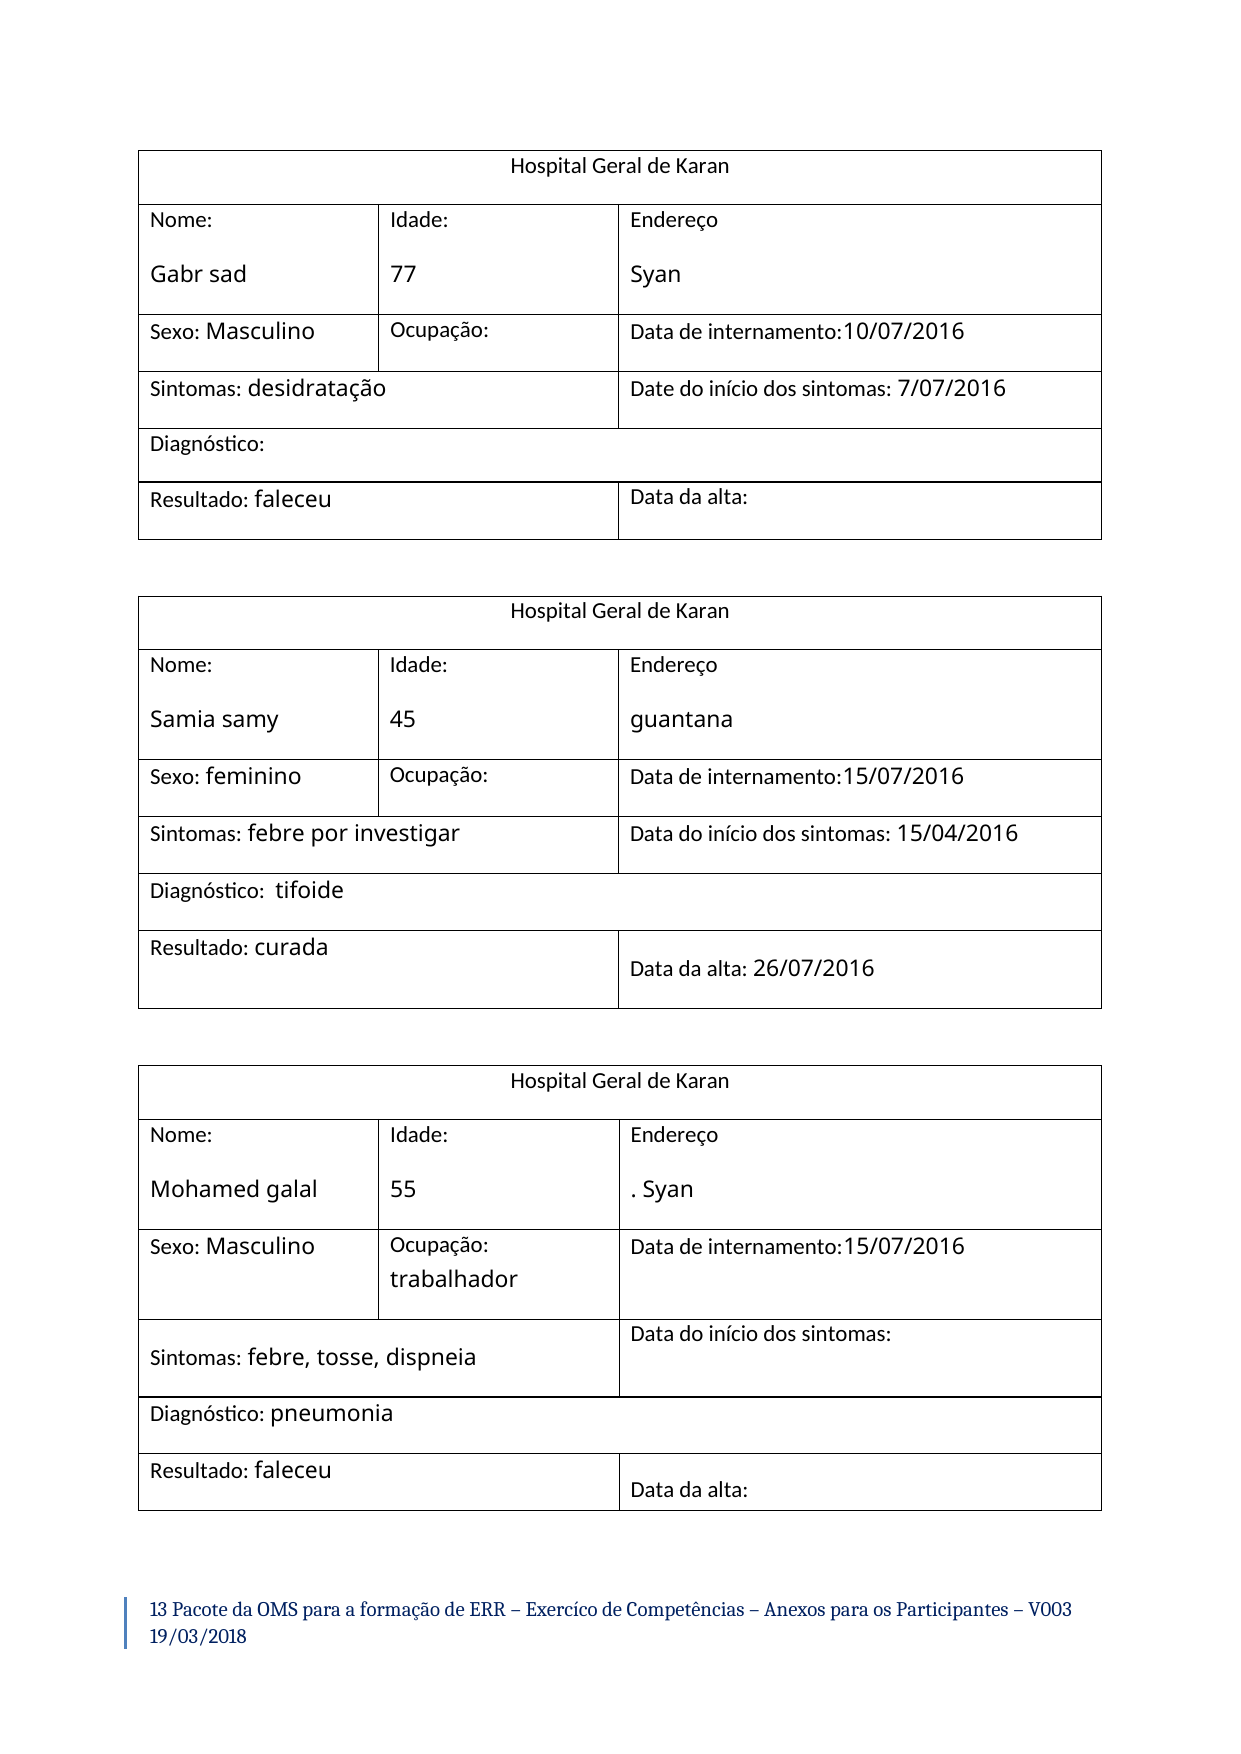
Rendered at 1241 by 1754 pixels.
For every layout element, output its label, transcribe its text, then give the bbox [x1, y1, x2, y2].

table_header Hospital Geral de Karan [139, 597, 1101, 649]
table_cell Ocupação: [379, 760, 618, 816]
table_cell Diagnóstico: tifoide [139, 874, 1101, 930]
table_cell Idade: 77 [379, 205, 618, 314]
table_cell Data da alta: [619, 483, 1101, 538]
table_header Hospital Geral de Karan [139, 1066, 1101, 1119]
table_cell Data da alta: 26/07/2016 [619, 931, 1101, 1008]
table_cell Nome: Gabr sad [139, 205, 378, 314]
table_cell Resultado: faleceu [139, 483, 618, 538]
table_cell Data do início dos sintomas: [620, 1320, 1101, 1396]
table_cell Sexo: Masculino [139, 315, 378, 371]
table_cell Sintomas: febre por investigar [139, 817, 618, 873]
table_cell Endereço guantana [619, 650, 1101, 759]
table_cell Nome: Samia samy [139, 650, 378, 759]
table_cell Sintomas: febre, tosse, dispneia [139, 1320, 619, 1396]
table_cell Sexo: feminino [139, 760, 378, 816]
table_cell Sexo: Masculino [139, 1230, 378, 1318]
table_cell Resultado: curada [139, 931, 618, 1008]
table_cell Ocupação: [379, 315, 618, 371]
table_cell Data da alta: [620, 1454, 1101, 1510]
table_cell Endereço . Syan [620, 1120, 1101, 1229]
table_cell Data de internamento:15/07/2016 [620, 1230, 1101, 1318]
table_cell Ocupação: trabalhador [379, 1230, 619, 1318]
table_cell Diagnóstico: [139, 429, 1101, 481]
table_cell Nome: Mohamed galal [139, 1120, 378, 1229]
table_cell Endereço Syan [619, 205, 1101, 314]
table_cell Idade: 55 [379, 1120, 619, 1229]
table_header Hospital Geral de Karan [139, 151, 1101, 204]
table_cell Data de internamento:15/07/2016 [619, 760, 1101, 816]
table_cell Resultado: faleceu [139, 1454, 619, 1510]
table_cell Data de internamento:10/07/2016 [619, 315, 1101, 371]
table_cell Data do início dos sintomas: 15/04/2016 [619, 817, 1101, 873]
table_cell Sintomas: desidratação [139, 372, 618, 428]
table_cell Diagnóstico: pneumonia [139, 1398, 1101, 1453]
table_cell Idade: 45 [379, 650, 618, 759]
table_cell Date do início dos sintomas: 7/07/2016 [619, 372, 1101, 428]
